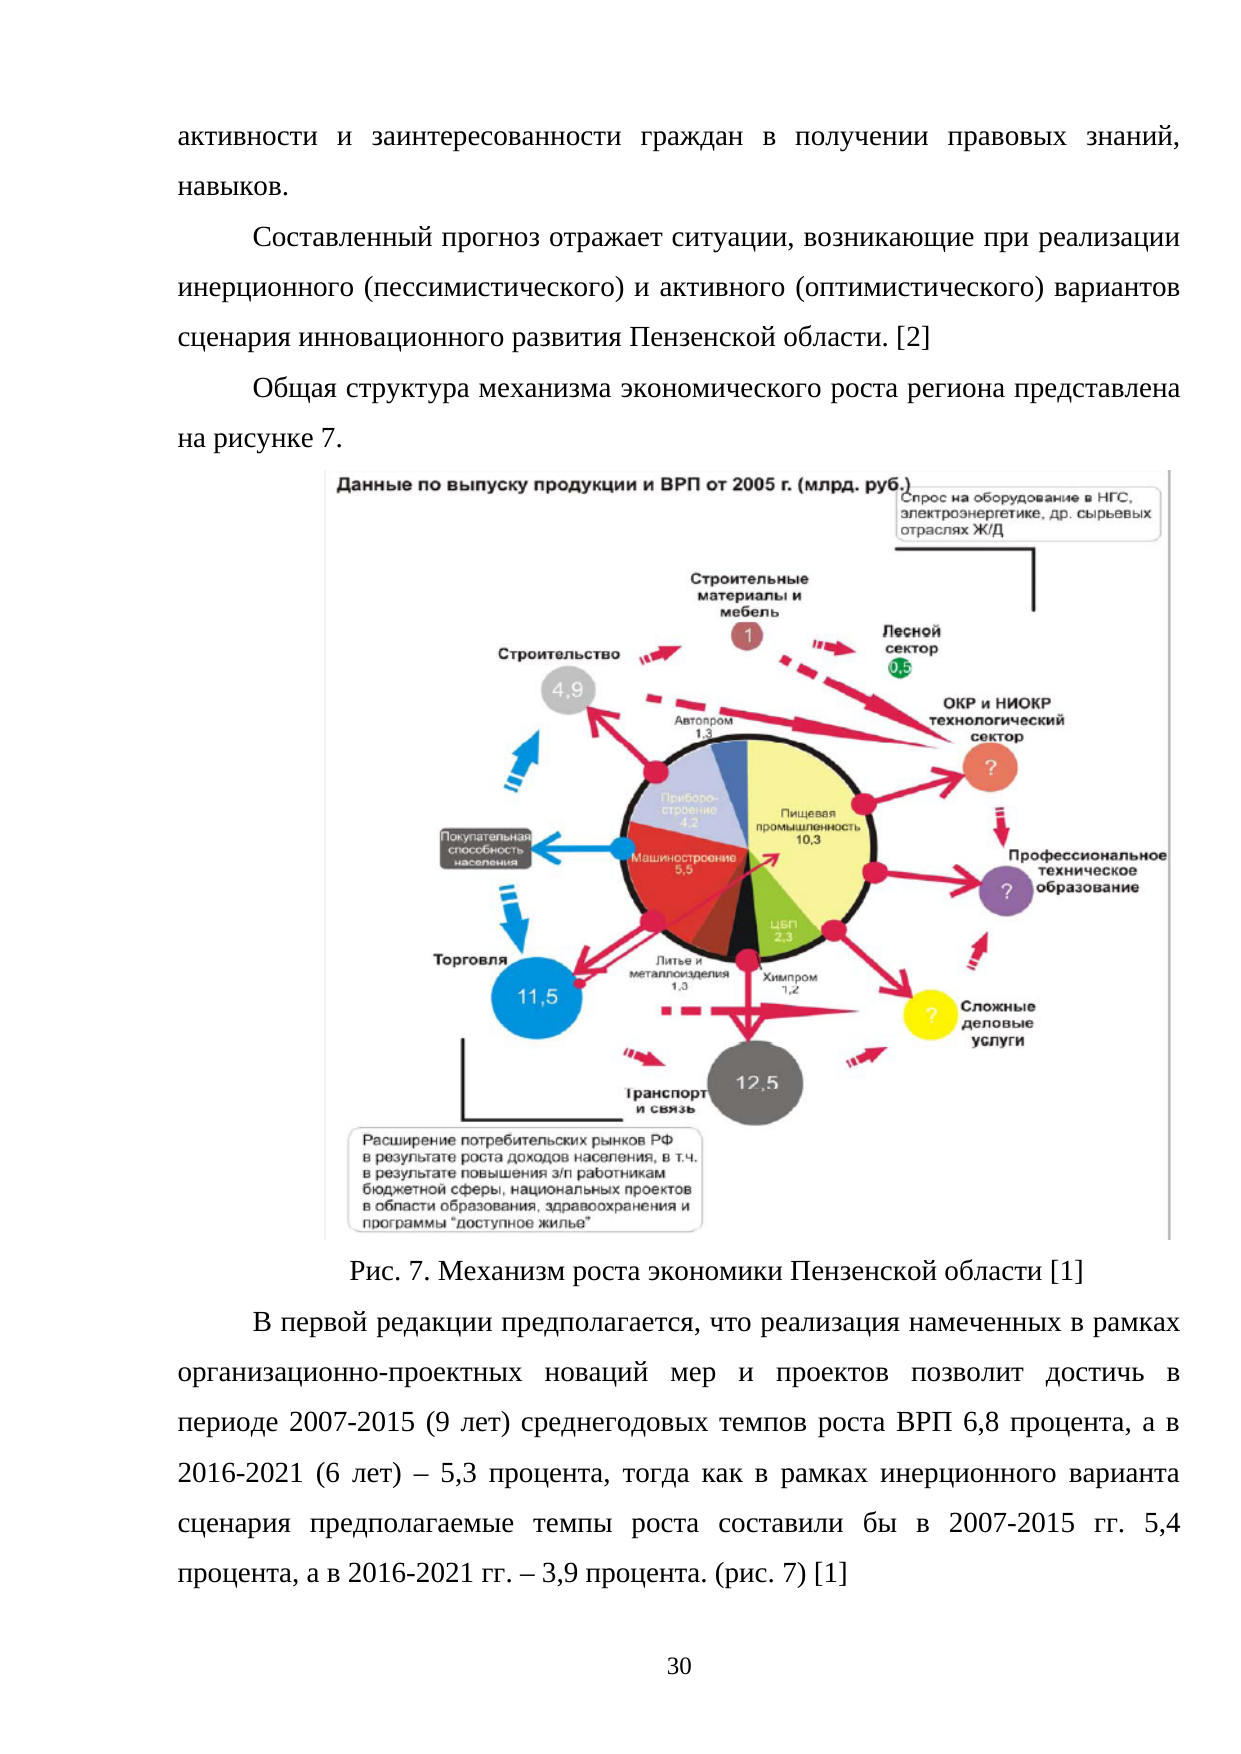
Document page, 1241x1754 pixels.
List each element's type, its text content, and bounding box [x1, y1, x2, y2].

text Составленный прогноз отражает ситуации, возникающие при реализации инерционного (пессимистического) и активного (оптимистического) вариантов сценария инновационного развития Пензенской области. [2] [177, 219, 1181, 353]
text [177, 118, 1181, 202]
text Рис. 7. Механизм роста экономики Пензенской области [1] [177, 1253, 1181, 1287]
picture [324, 470, 1172, 1240]
text Общая структура механизма экономического роста региона представлена на рисунке 7. [177, 370, 1181, 453]
text В первой редакции предполагается, что реализация намеченных в рамках организационно-проектных новаций мер и проектов позволит достичь в периоде 2007-2015 (9 лет) среднегодовых темпов роста ВРП 6,8 процента, а в 2016-2021 (6 лет) – 5,3 процента, тогда как в рамках инерционного варианта сценария предполагаемые темпы роста составили бы в 2007-2015 гг. 5,4 процента, а в 2016-2021 гг. – 3,9 процента. (рис. 7) [1] [177, 1304, 1181, 1589]
